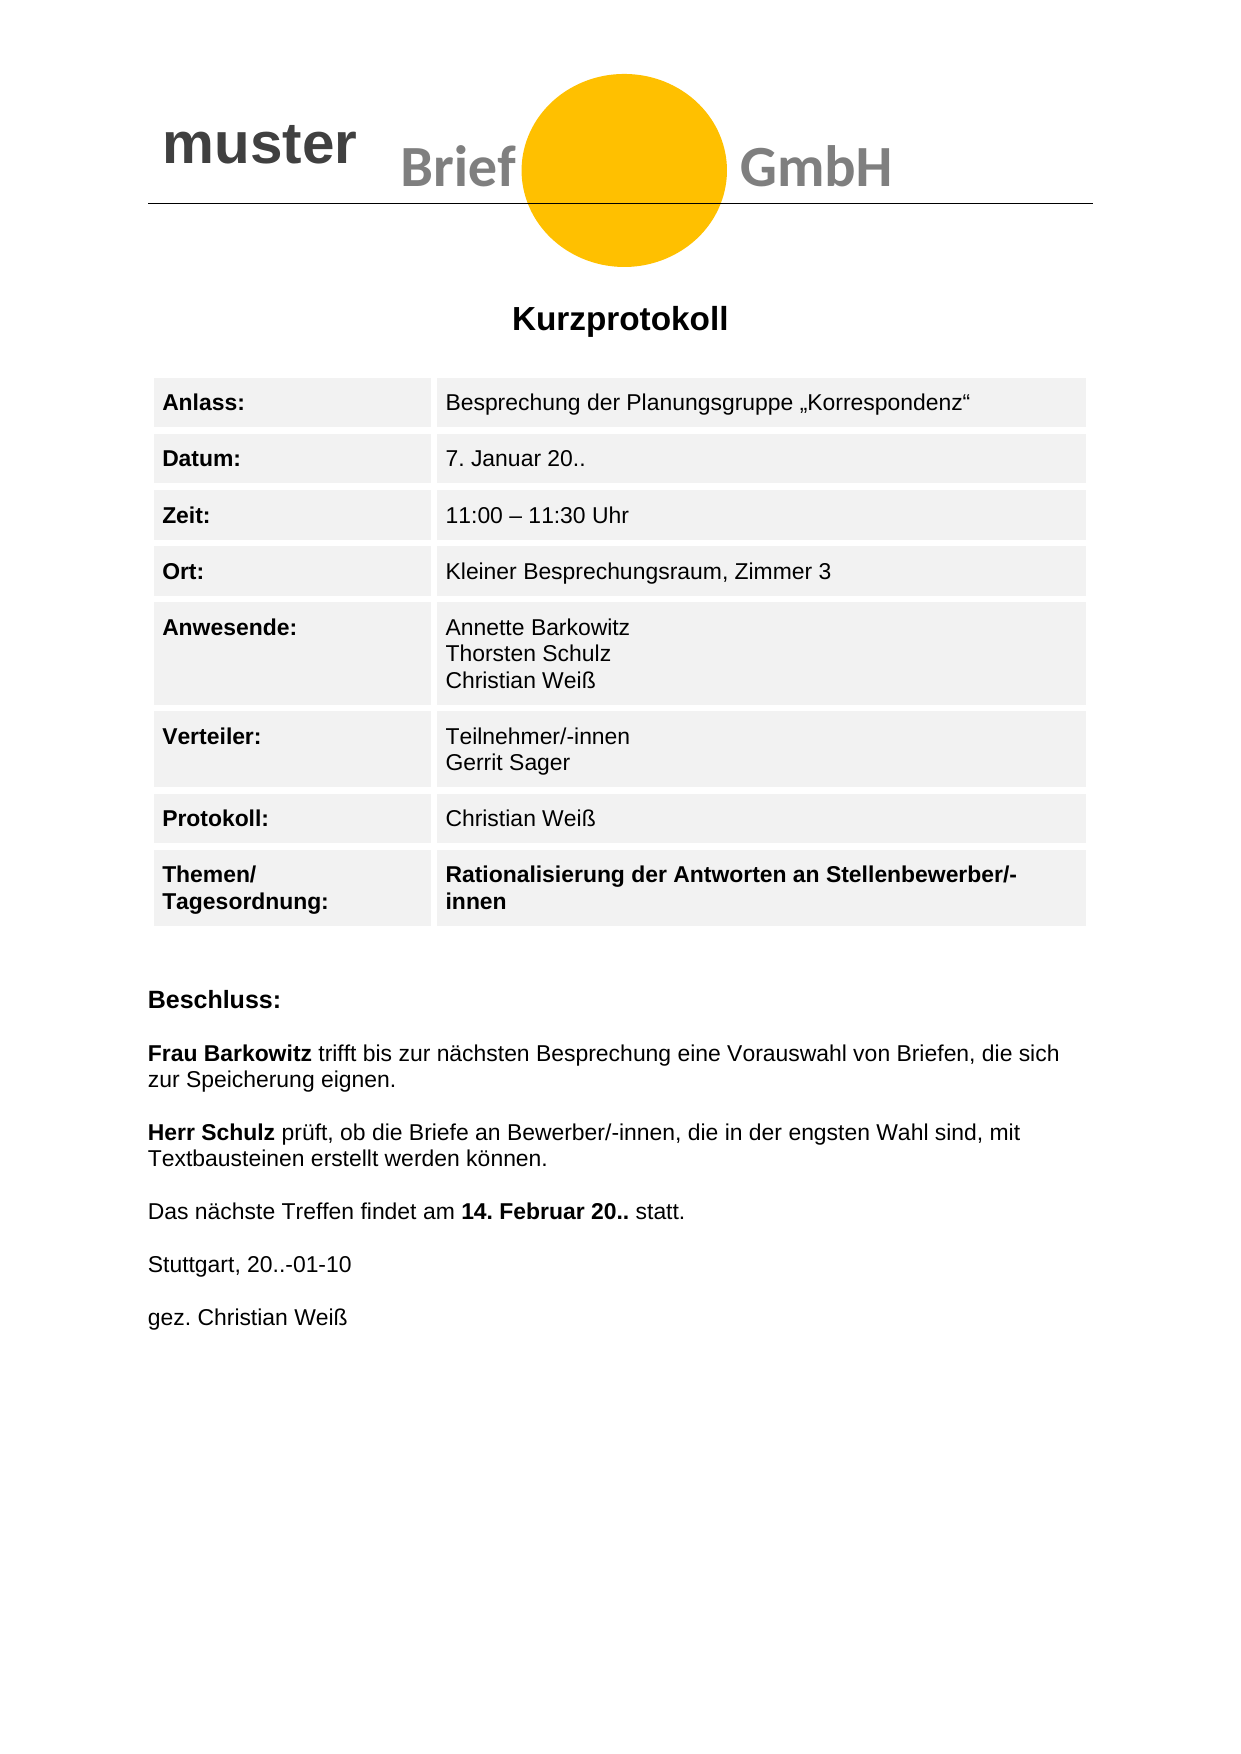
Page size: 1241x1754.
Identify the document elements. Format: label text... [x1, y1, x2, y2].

table_cell Christian Weiß [437, 794, 1086, 843]
text gez. Christian Weiß [148, 1303, 1093, 1330]
table_header Anlass: [154, 378, 431, 427]
table_cell Verteiler: [154, 711, 431, 787]
table_cell Datum: [154, 434, 431, 483]
text Stuttgart, 20..-01-10 [148, 1251, 1093, 1277]
table_cell Teilnehmer/-innen Gerrit Sager [437, 711, 1086, 787]
table_cell Ort: [154, 546, 431, 596]
table_cell Rationalisierung der Antworten an Stellenbewerber/-innen [437, 850, 1086, 926]
table_cell Annette Barkowitz Thorsten Schulz Christian Weiß [437, 602, 1086, 705]
text Das nächste Treffen findet am 14. Februar 20.. statt. [148, 1198, 1093, 1224]
table_cell Anwesende: [154, 602, 431, 705]
table_cell 11:00 – 11:30 Uhr [437, 490, 1086, 540]
table_cell Zeit: [154, 490, 431, 540]
text Frau Barkowitz trifft bis zur nächsten Besprechung eine Vorauswahl von Briefen, die sich zur Speicherung eignen. [148, 1040, 1093, 1093]
table_cell Kleiner Besprechungsraum, Zimmer 3 [437, 546, 1086, 596]
table_header Besprechung der Planungsgruppe „Korrespondenz“ [437, 378, 1086, 427]
text Kurzprotokoll [148, 299, 1093, 338]
table_cell Protokoll: [154, 794, 431, 843]
table_cell Themen/Tagesordnung: [154, 850, 431, 926]
table_cell 7. Januar 20.. [437, 434, 1086, 483]
text Beschluss: [148, 985, 1093, 1013]
text Herr Schulz prüft, ob die Briefe an Bewerber/-innen, die in der engsten Wahl sind, mit Textbausteinen erstellt werden können. [148, 1119, 1093, 1172]
